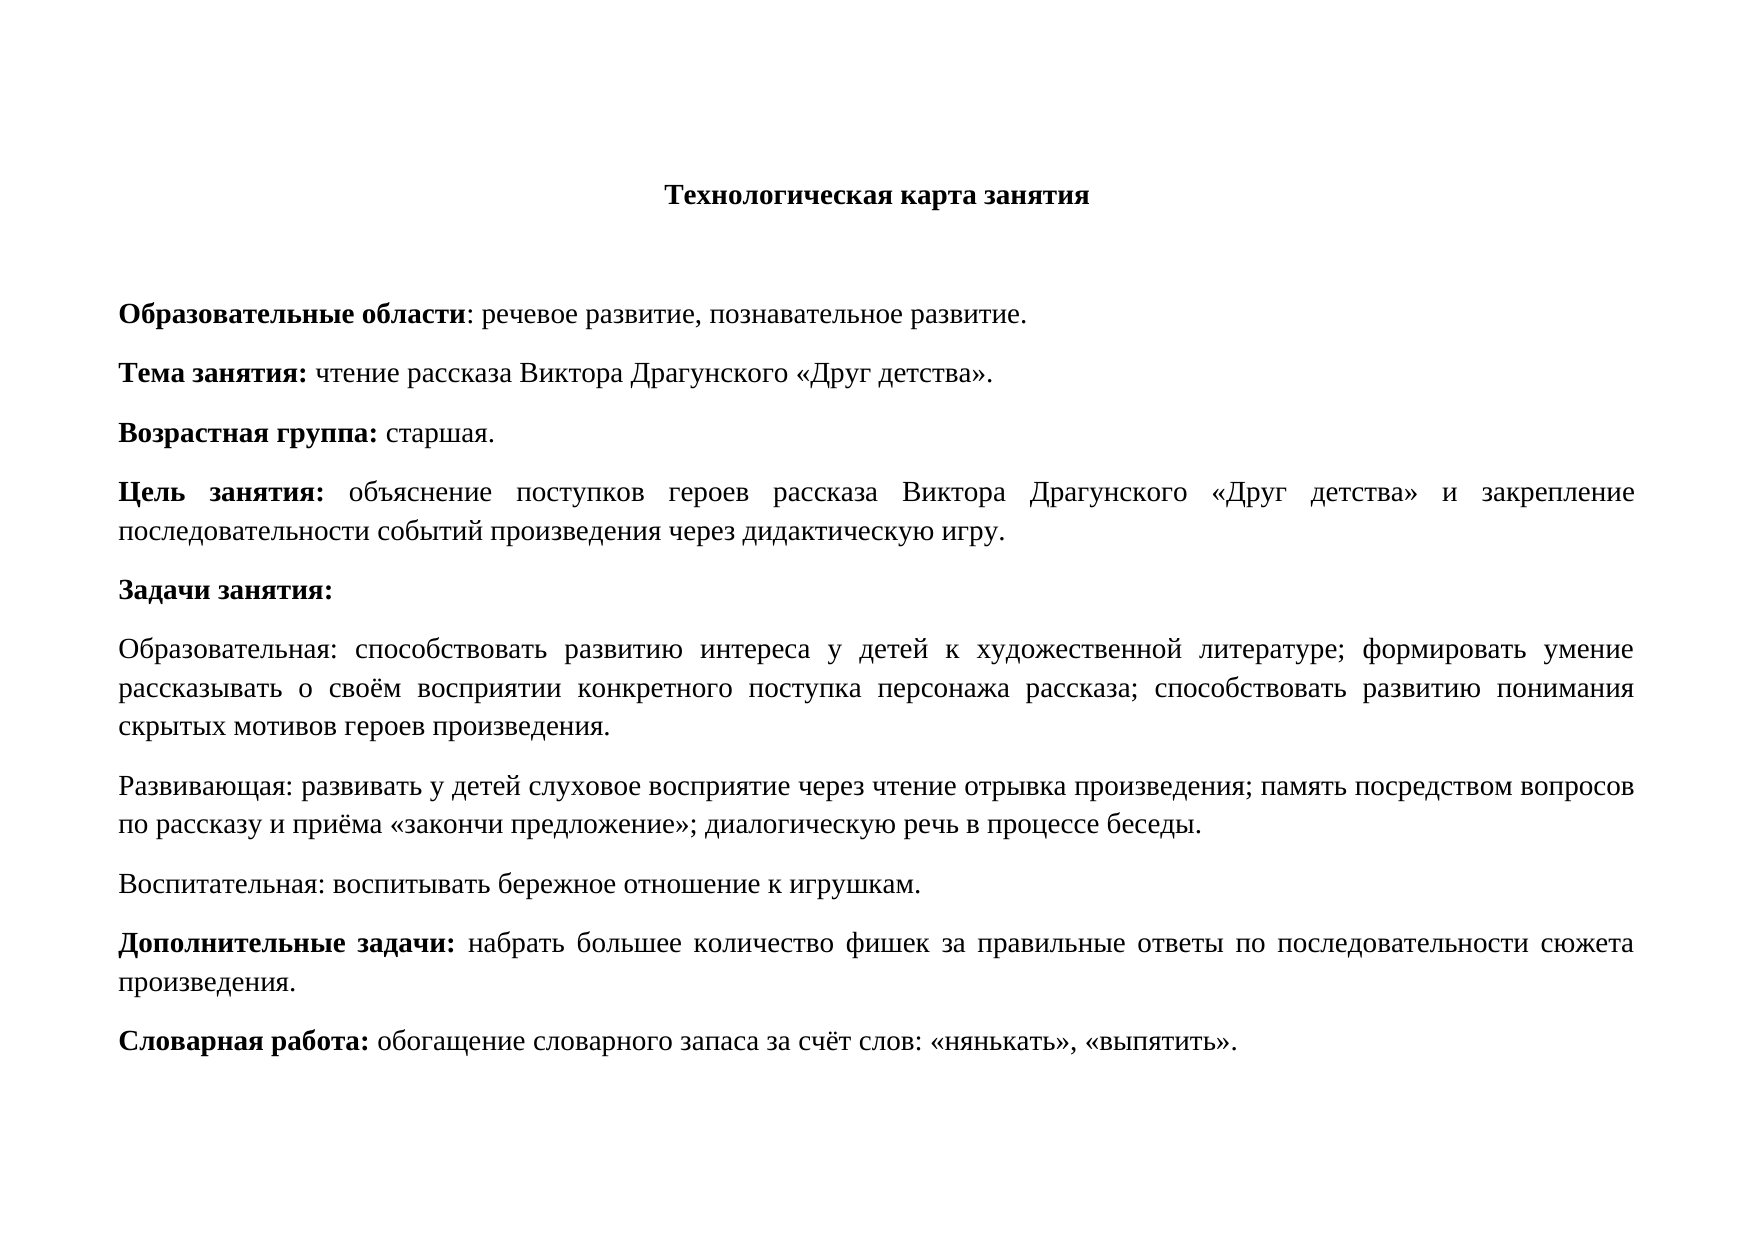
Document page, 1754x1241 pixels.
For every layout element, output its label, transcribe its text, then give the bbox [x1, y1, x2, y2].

text Развивающая: развивать у детей слуховое восприятие через чтение отрывка произведения; память посредством вопросов по рассказу и приёма «закончи предложение»; диалогическую речь в процессе беседы. [118, 768, 1636, 840]
text Цель занятия: объяснение поступков героев рассказа Виктора Драгунского «Друг детства» и закрепление последовательности событий произведения через дидактическую игру. [118, 474, 1636, 546]
text Тема занятия: чтение рассказа Виктора Драгунского «Друг детства». [118, 355, 1636, 389]
text Образовательные области: речевое развитие, познавательное развитие. [118, 296, 1636, 329]
text Дополнительные задачи: набрать большее количество фишек за правильные ответы по последовательности сюжета произведения. [118, 925, 1636, 997]
text Задачи занятия: [118, 572, 1636, 606]
text Словарная работа: обогащение словарного запаса за счёт слов: «нянькать», «выпятить». [118, 1023, 1636, 1057]
text Технологическая карта занятия [118, 177, 1636, 211]
text Возрастная группа: старшая. [118, 415, 1636, 448]
text Воспитательная: воспитывать бережное отношение к игрушкам. [118, 866, 1636, 899]
text Образовательная: способствовать развитию интереса у детей к художественной литературе; формировать умение рассказывать о своём восприятии конкретного поступка персонажа рассказа; способствовать развитию понимания скрытых мотивов героев произведения. [118, 631, 1636, 742]
